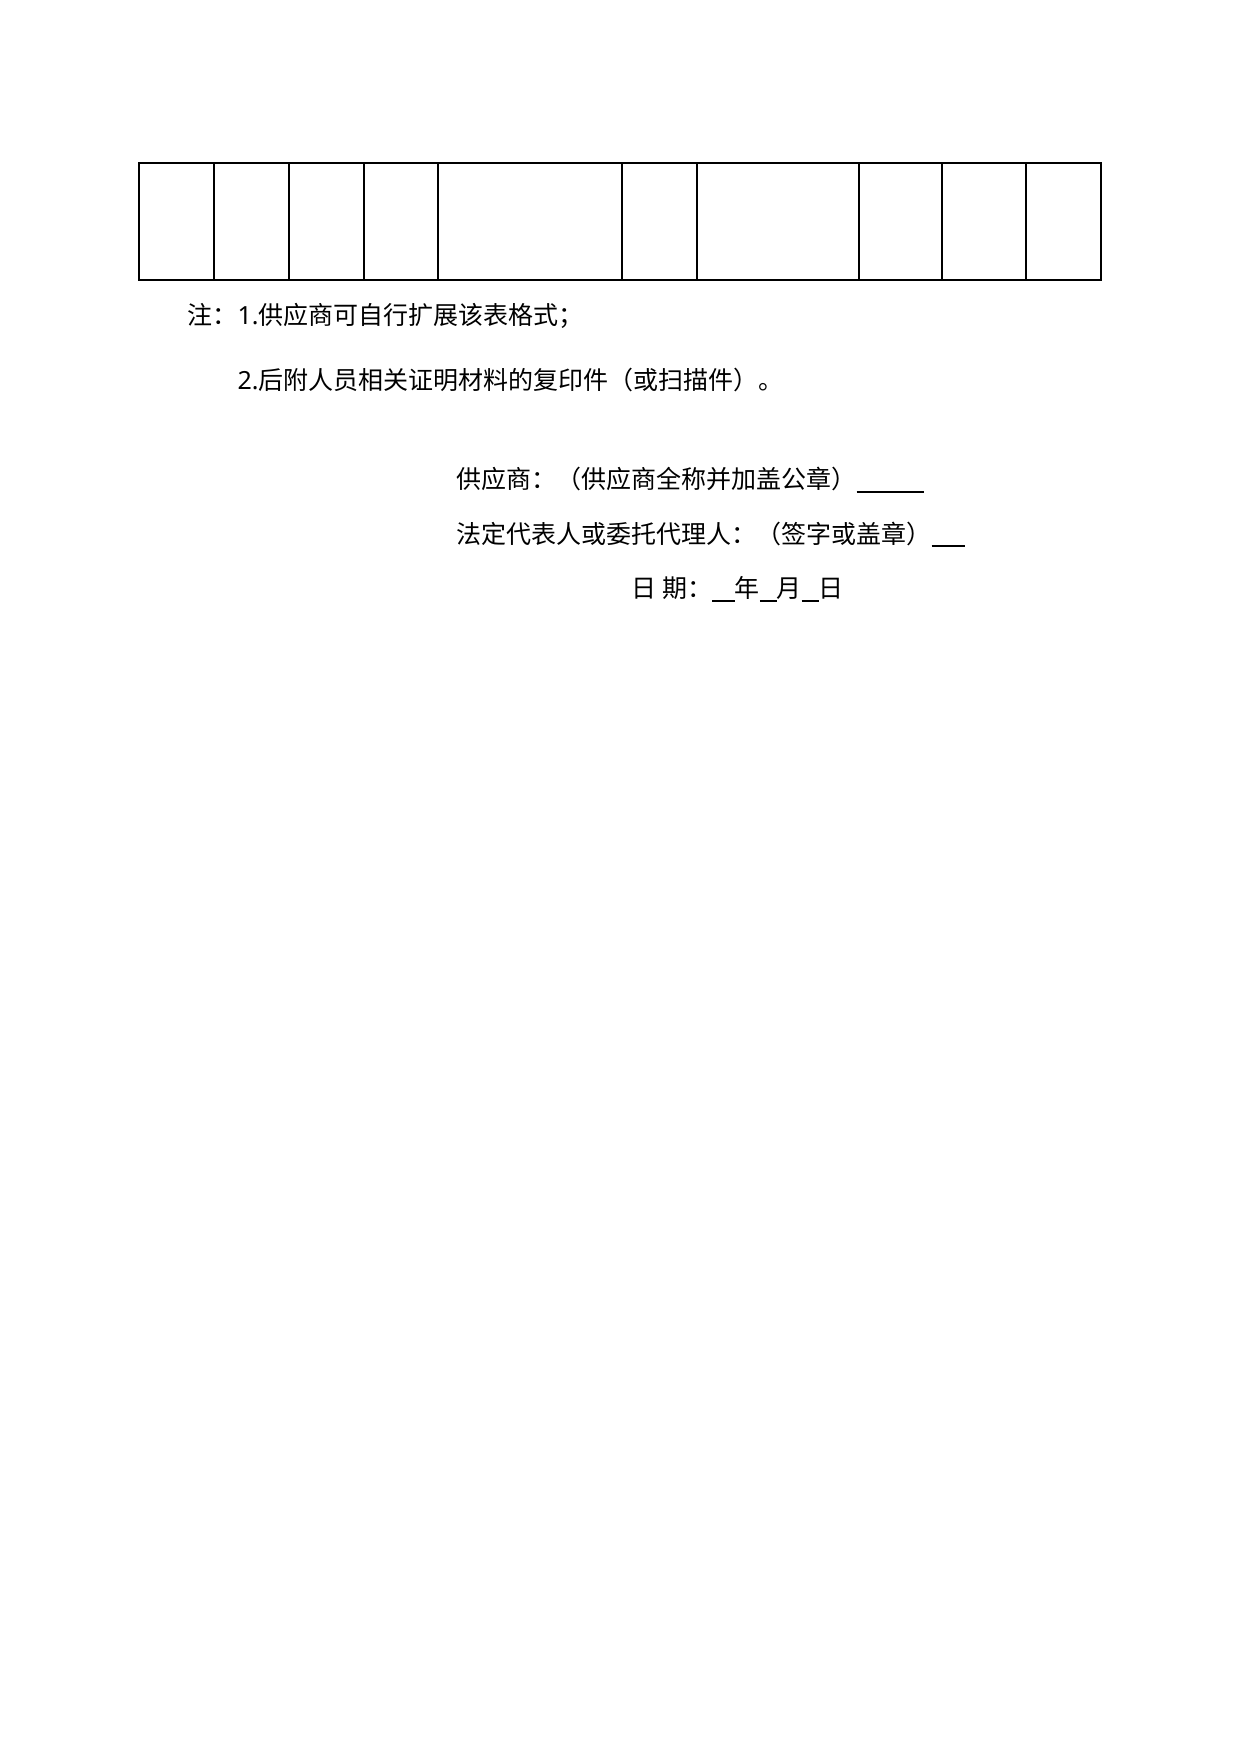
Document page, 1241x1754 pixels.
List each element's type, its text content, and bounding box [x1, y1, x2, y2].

table_cell [290, 164, 363, 279]
table_cell [860, 164, 941, 279]
text 供应商：（供应商全称并加盖公章） [187, 460, 1053, 496]
table_cell [1027, 164, 1100, 279]
table_cell [943, 164, 1025, 279]
text 法定代表人或委托代理人：（签字或盖章） [187, 514, 1053, 551]
text 日 期： 年 月 日 [187, 569, 1053, 605]
text 2.后附人员相关证明材料的复印件（或扫描件）。 [187, 346, 1053, 411]
table_cell [140, 164, 213, 279]
table_cell [439, 164, 621, 279]
table_cell [623, 164, 696, 279]
text 注：1.供应商可自行扩展该表格式； [187, 281, 1053, 346]
table_cell [365, 164, 437, 279]
table_cell [215, 164, 288, 279]
table_cell [698, 164, 858, 279]
